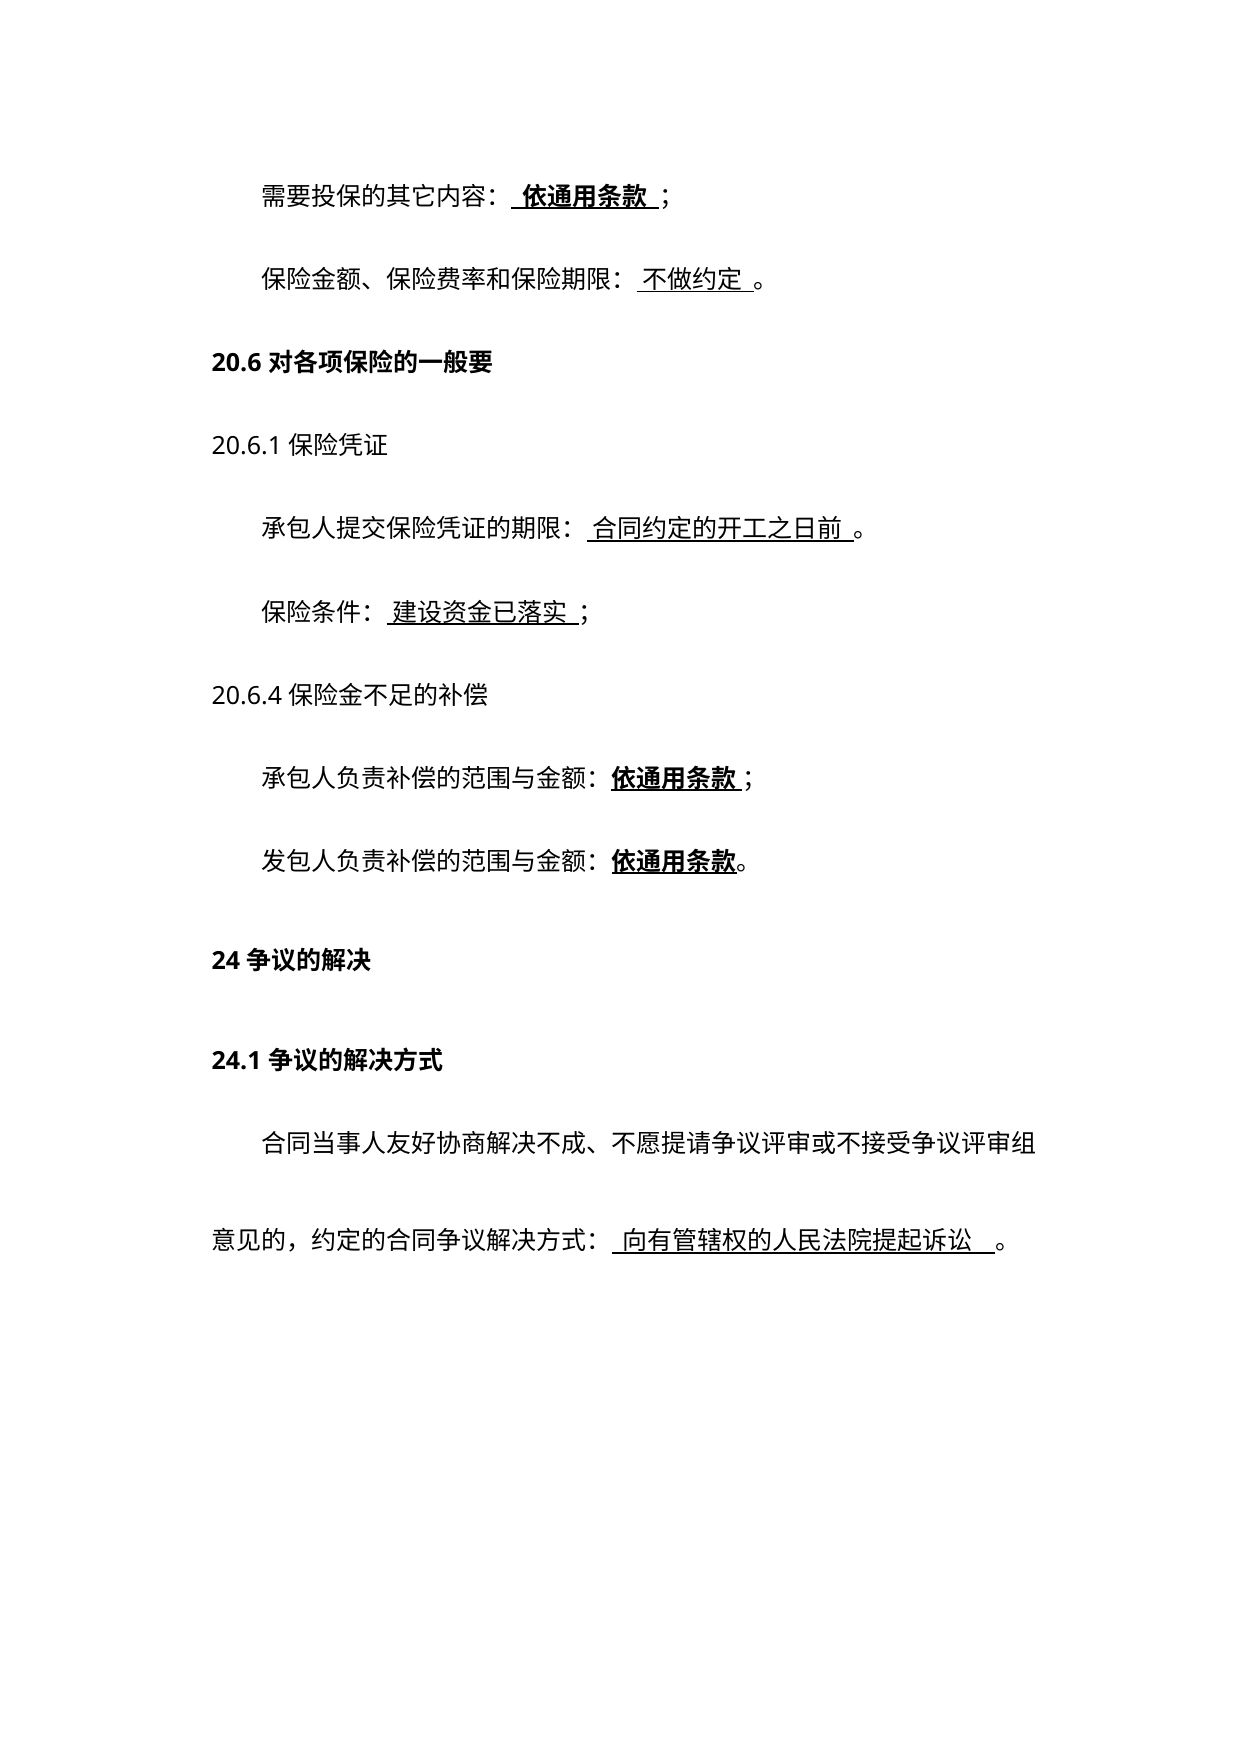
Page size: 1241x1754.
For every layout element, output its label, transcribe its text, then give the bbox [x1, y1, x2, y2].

text 保险条件： 建设资金已落实 ； [211, 578, 1052, 643]
text 24 争议的解决 [211, 926, 1052, 991]
text 20.6 对各项保险的一般要 [211, 328, 1052, 393]
text 合同当事人友好协商解决不成、不愿提请争议评审或不接受争议评审组意见的，约定的合同争议解决方式： 向有管辖权的人民法院提起诉讼 。 [211, 1109, 1052, 1271]
text 需要投保的其它内容： 依通用条款 ； [211, 162, 1052, 227]
text 保险金额、保险费率和保险期限： 不做约定 。 [211, 245, 1052, 310]
text 24.1 争议的解决方式 [211, 1026, 1052, 1091]
text 发包人负责补偿的范围与金额：依通用条款。 [211, 827, 1052, 892]
text 20.6.4 保险金不足的补偿 [211, 661, 1052, 726]
text 20.6.1 保险凭证 [211, 411, 1052, 476]
text 承包人负责补偿的范围与金额：依通用条款 ； [211, 744, 1052, 809]
text 承包人提交保险凭证的期限： 合同约定的开工之日前 。 [211, 494, 1052, 559]
